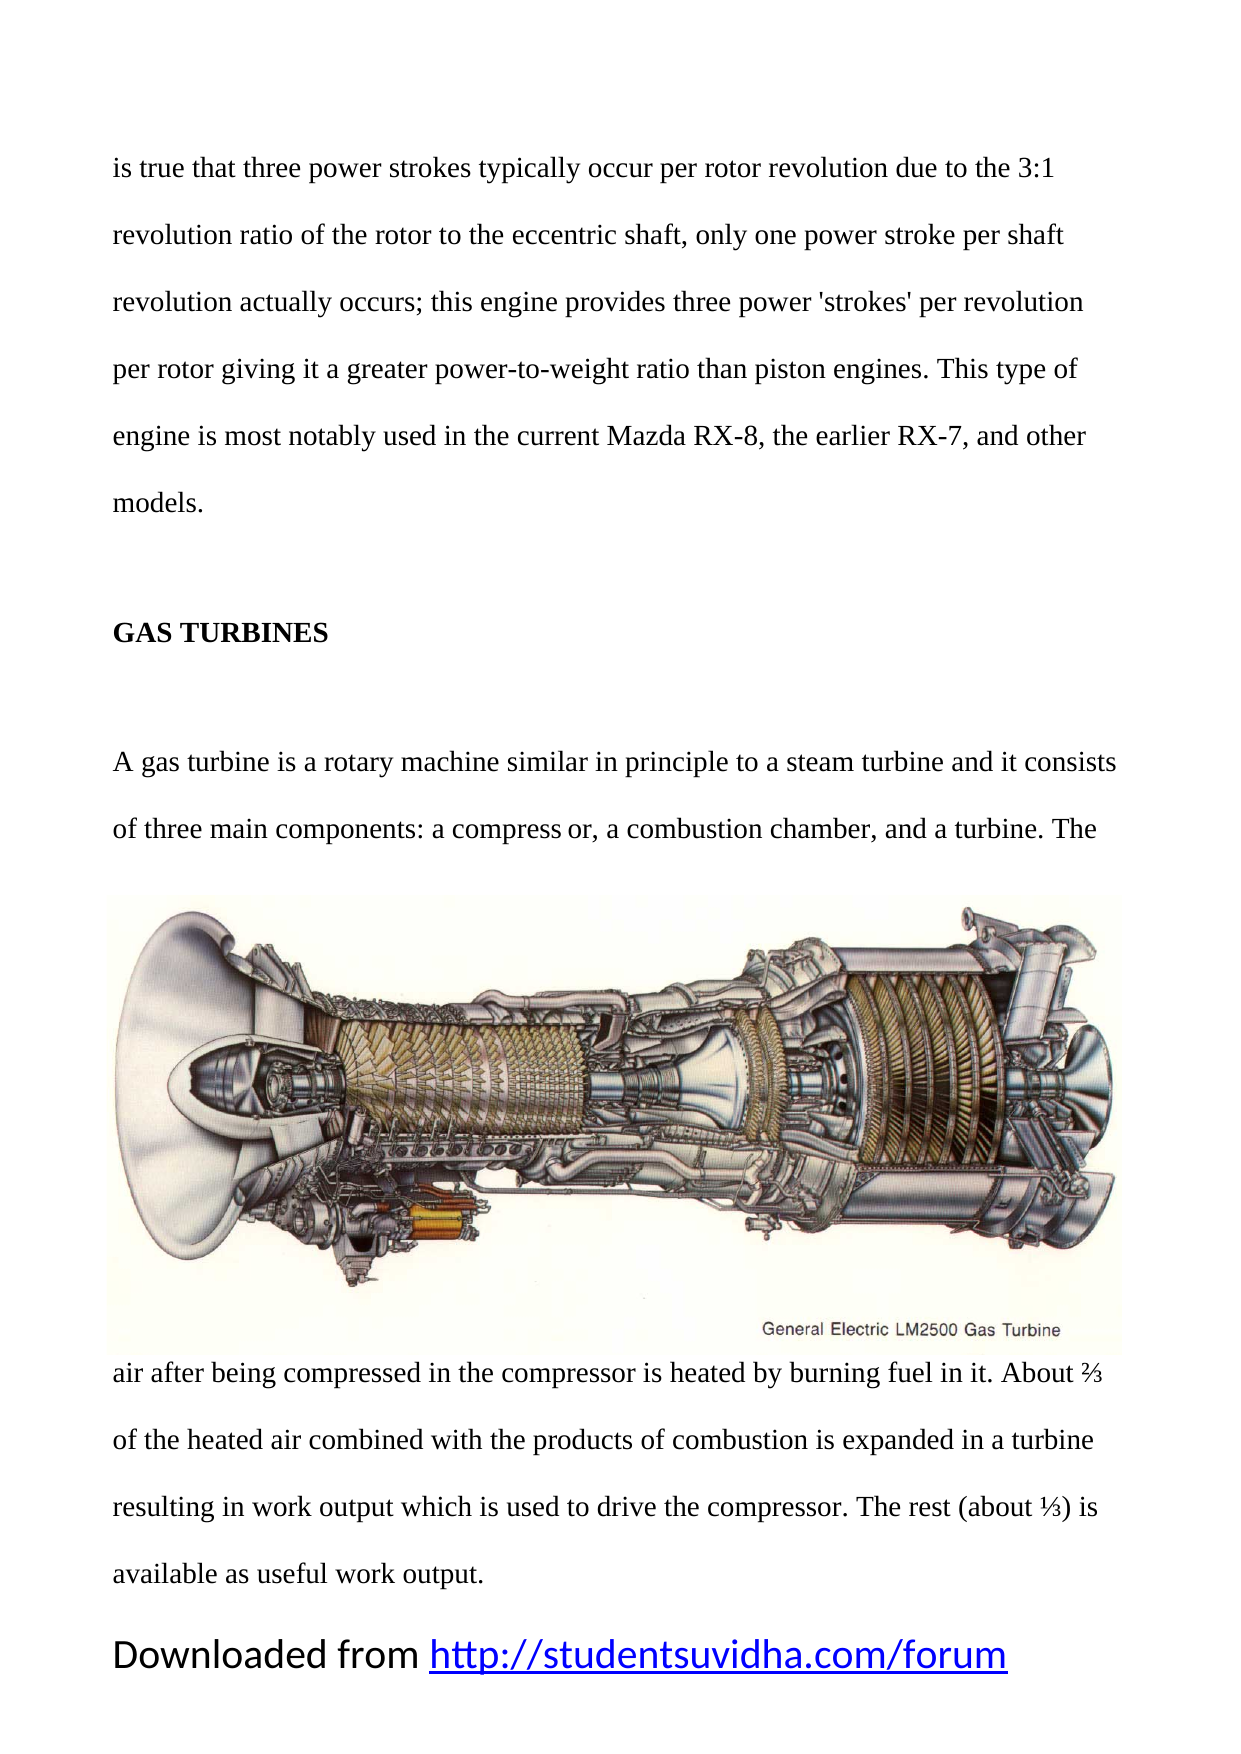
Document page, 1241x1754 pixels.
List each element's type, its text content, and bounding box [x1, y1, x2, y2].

picture [106, 895, 1122, 1355]
text GAS TURBINES [112, 615, 1128, 648]
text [112, 150, 1128, 519]
